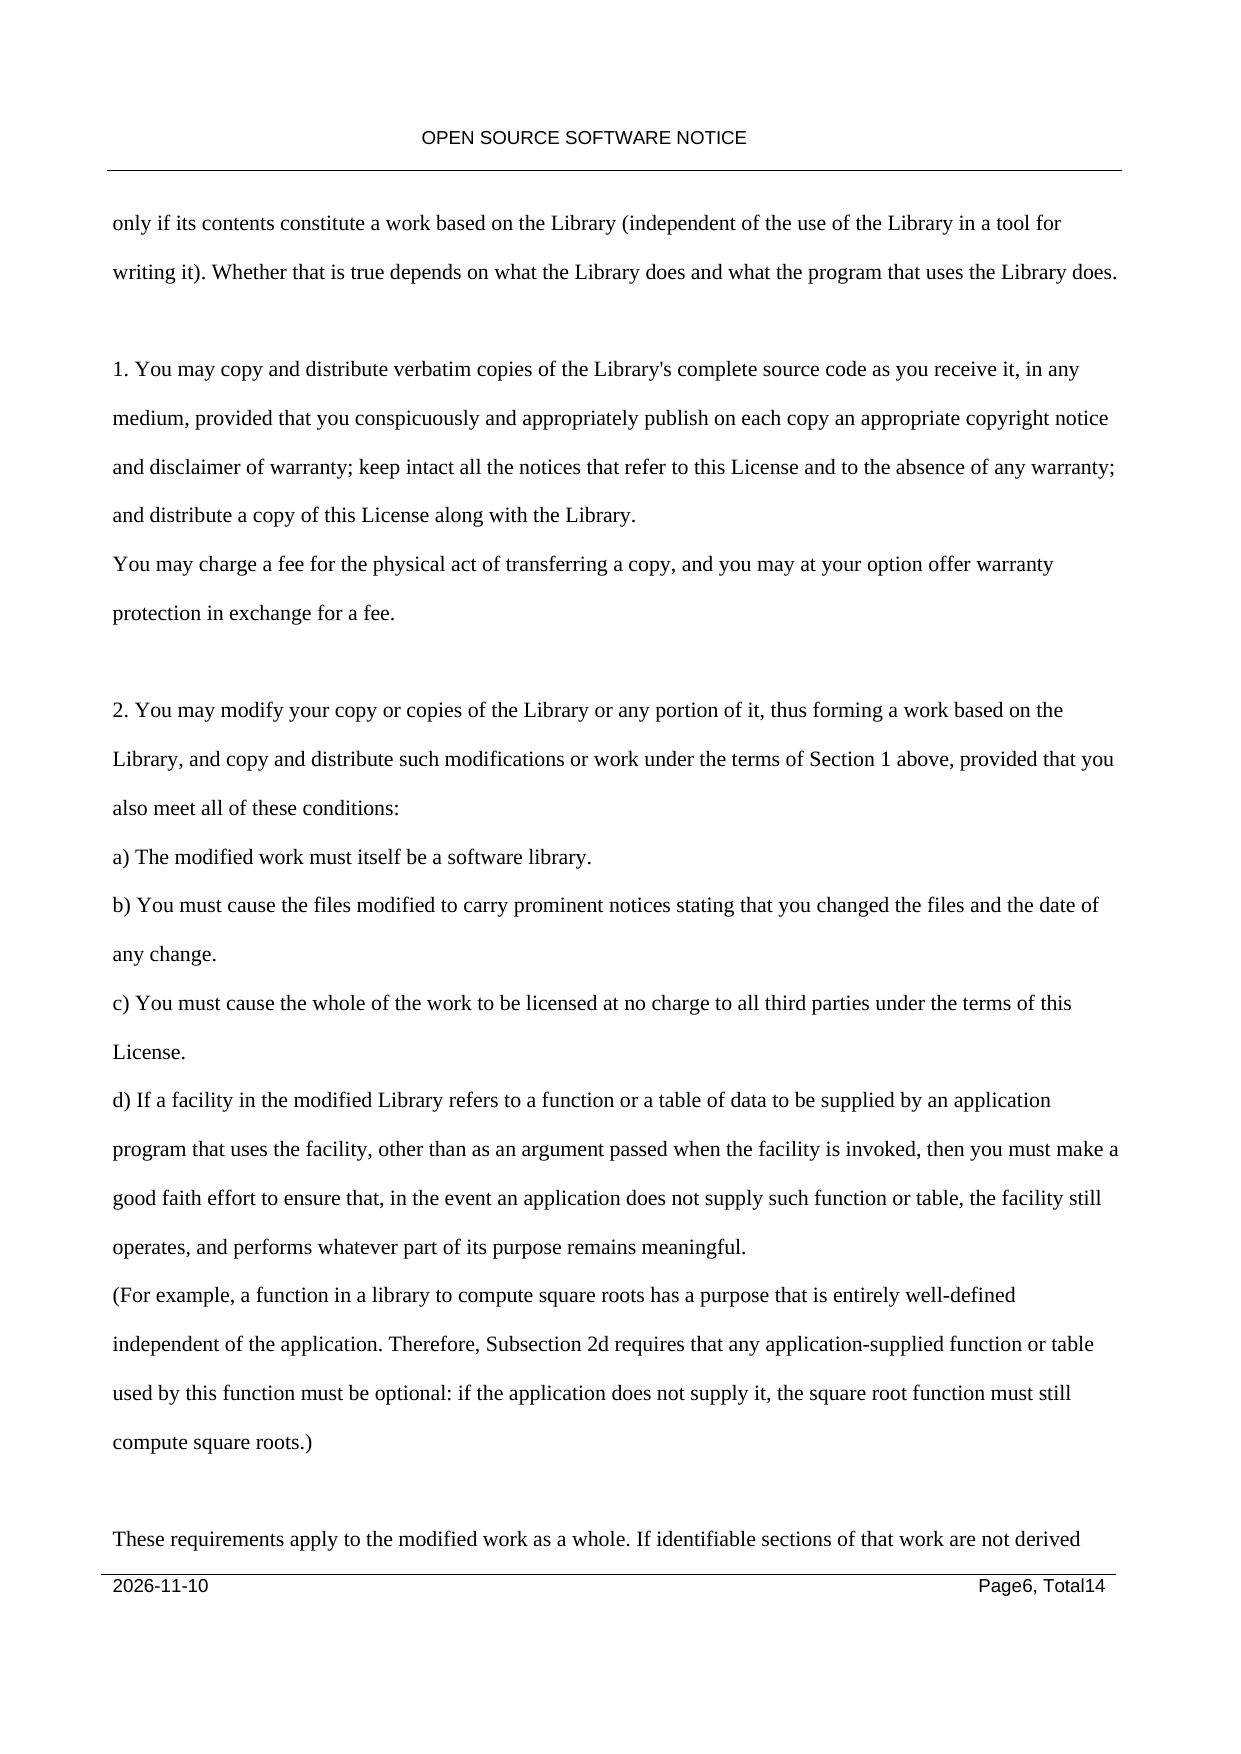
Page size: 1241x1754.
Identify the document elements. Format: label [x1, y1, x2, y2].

text [112, 206, 1128, 1555]
